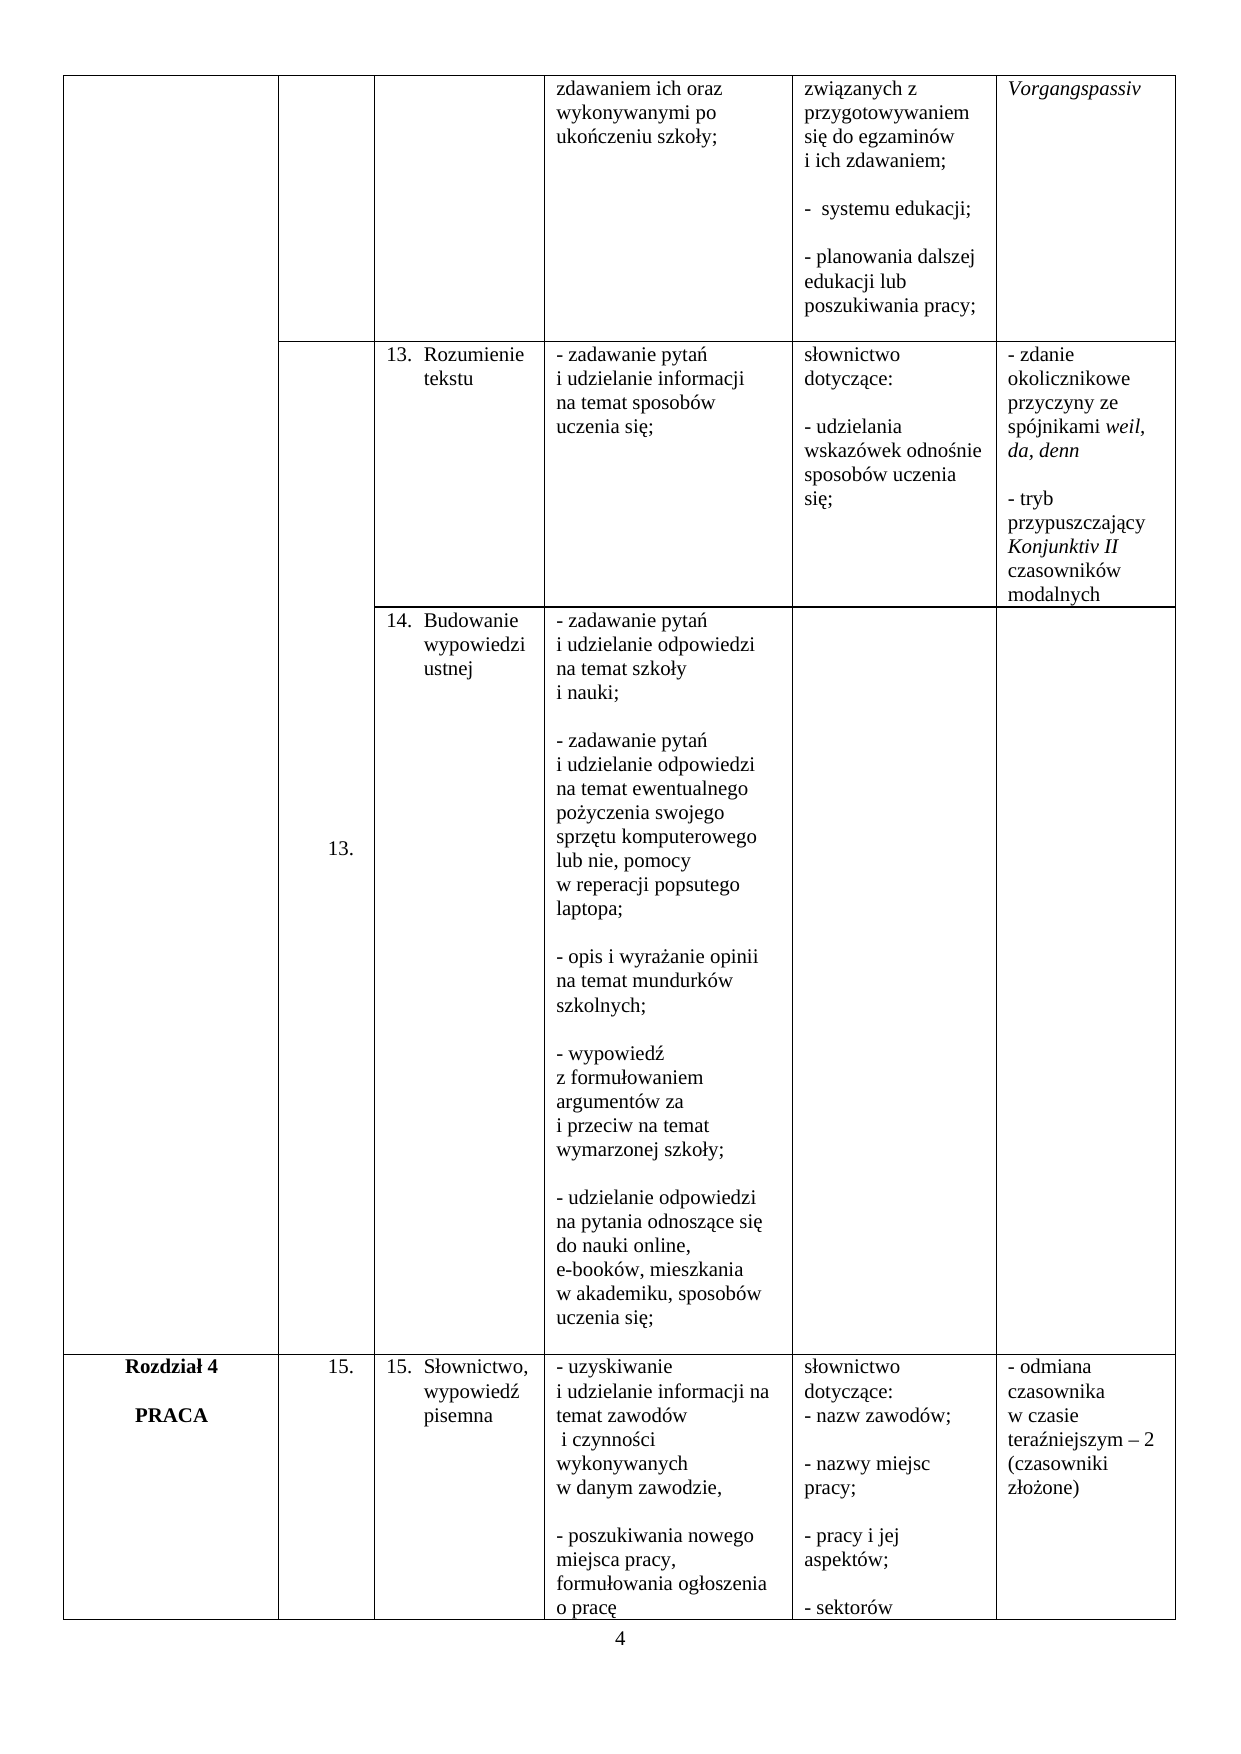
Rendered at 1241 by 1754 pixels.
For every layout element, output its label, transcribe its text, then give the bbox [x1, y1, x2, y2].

table_cell [997, 608, 1175, 1353]
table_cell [997, 1355, 1175, 1619]
table_cell [279, 342, 374, 1353]
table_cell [375, 1355, 544, 1619]
table_cell Budowanie wypowiedzi ustnej [375, 608, 544, 1353]
table_cell słownictwo dotyczące: - udzielania wskazówek odnośnie sposobów uczenia się; [793, 342, 996, 606]
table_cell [545, 1355, 792, 1619]
table_cell Rozumienie tekstu [375, 342, 544, 606]
table_cell - zadawanie pytań i udzielanie odpowiedzi na temat szkoły i nauki; - zadawanie pytań i udzielanie odpowiedzi na temat ewentualnego pożyczenia swojego sprzętu komputerowego lub nie, pomocy w reperacji popsutego laptopa; - opis i wyrażanie opinii na temat mundurków szkolnych; - wypowiedź z formułowaniem argumentów za i przeciw na temat wymarzonej szkoły; - udzielanie odpowiedzi na pytania odnoszące się do nauki online, e-booków, mieszkania w akademiku, sposobów uczenia się; [545, 608, 792, 1353]
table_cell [997, 76, 1175, 341]
table_cell - zdanie okolicznikowe przyczyny ze spójnikami weil, da, denn - tryb przypuszczający Konjunktiv II czasowników modalnych [997, 342, 1175, 606]
table_cell Rozdział 4 PRACA [64, 1355, 278, 1619]
table_cell [793, 608, 996, 1353]
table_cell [793, 1355, 996, 1619]
table_cell [279, 1355, 374, 1619]
table_cell - zadawanie pytań i udzielanie informacji na temat sposobów uczenia się; [545, 342, 792, 606]
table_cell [375, 76, 544, 341]
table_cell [545, 76, 792, 341]
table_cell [793, 76, 996, 341]
